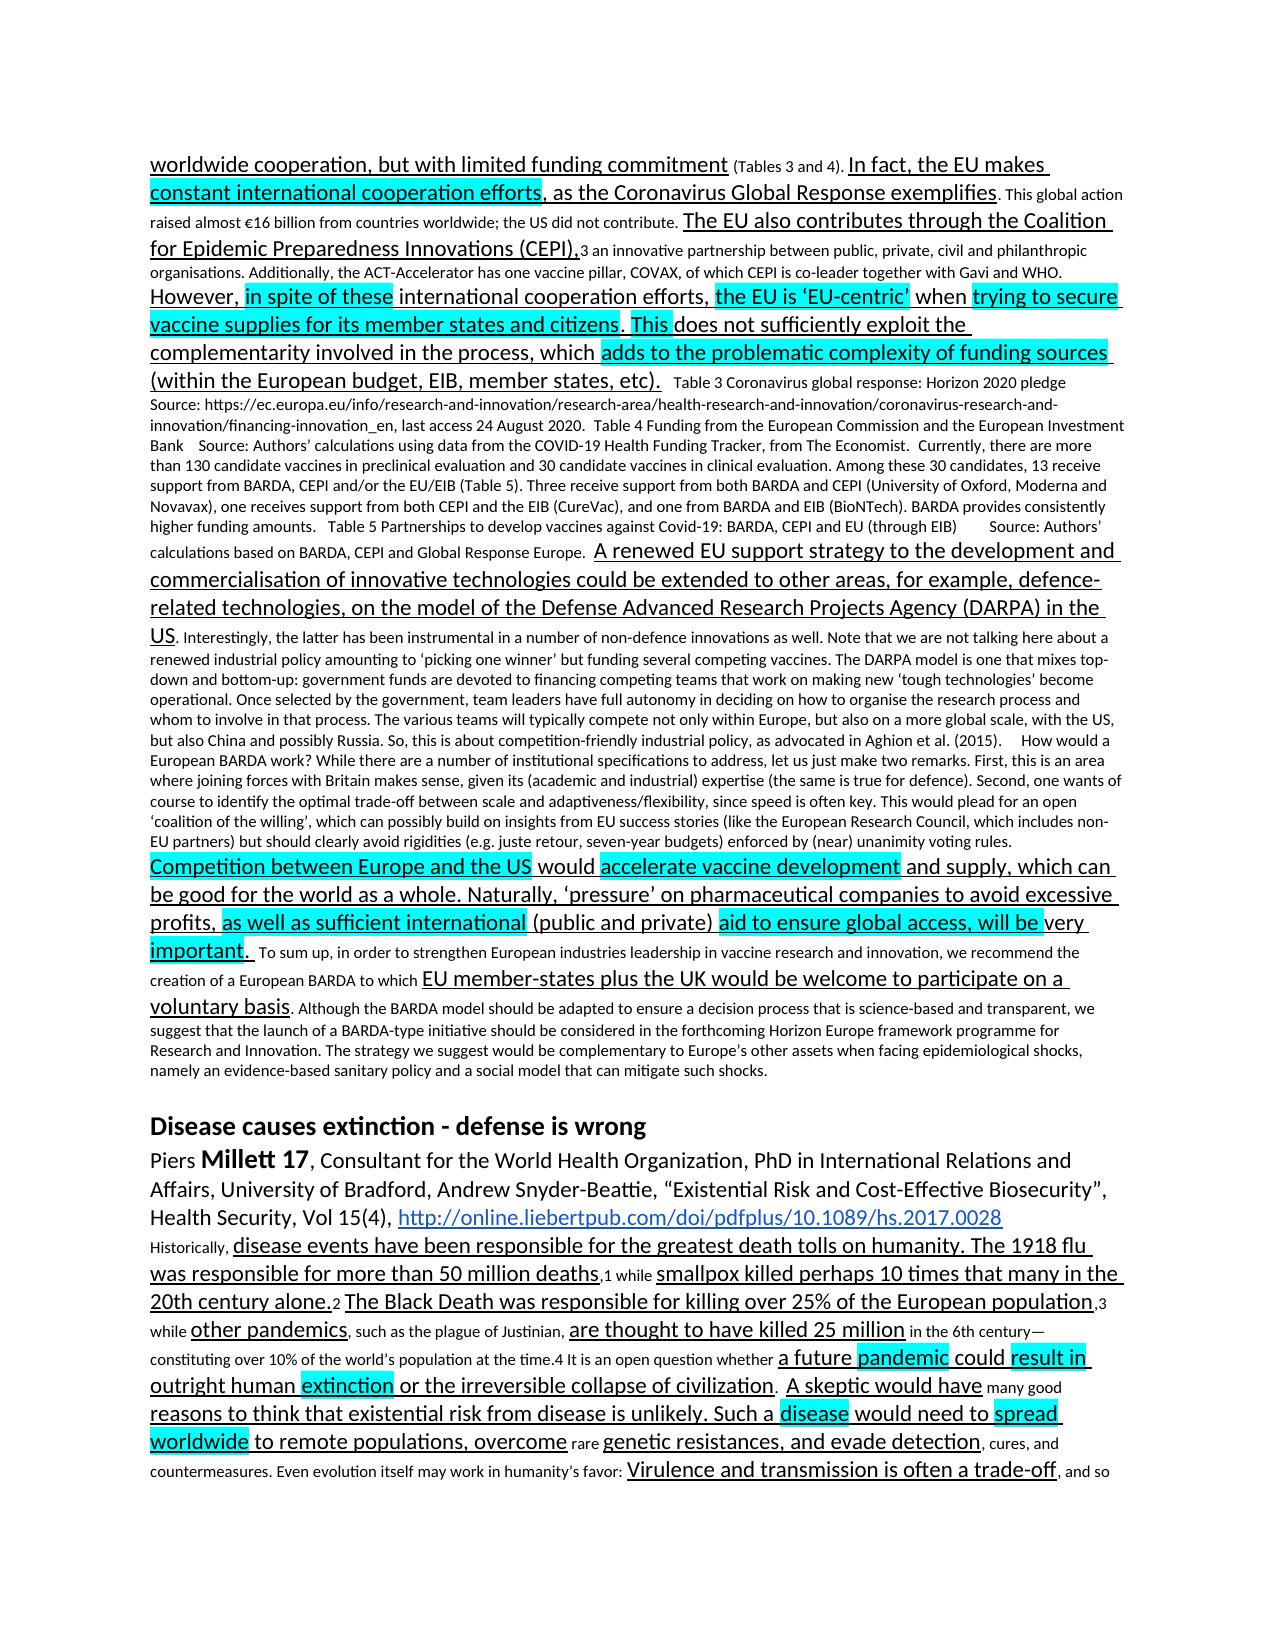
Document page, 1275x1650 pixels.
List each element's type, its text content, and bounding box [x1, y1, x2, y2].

text Piers Millett 17, Consultant for the World Health Organization, PhD in International Relations and Affairs, University of Bradford, Andrew Snyder-Beattie, “Existential Risk and Cost-Effective Biosecurity”, Health Security, Vol 15(4), http://online.liebertpub.com/doi/pdfplus/10.1089/hs.2017.0028 [150, 1142, 1125, 1231]
text Disease causes extinction - defense is wrong [150, 1109, 1125, 1142]
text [150, 1231, 1125, 1483]
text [150, 150, 1125, 1081]
